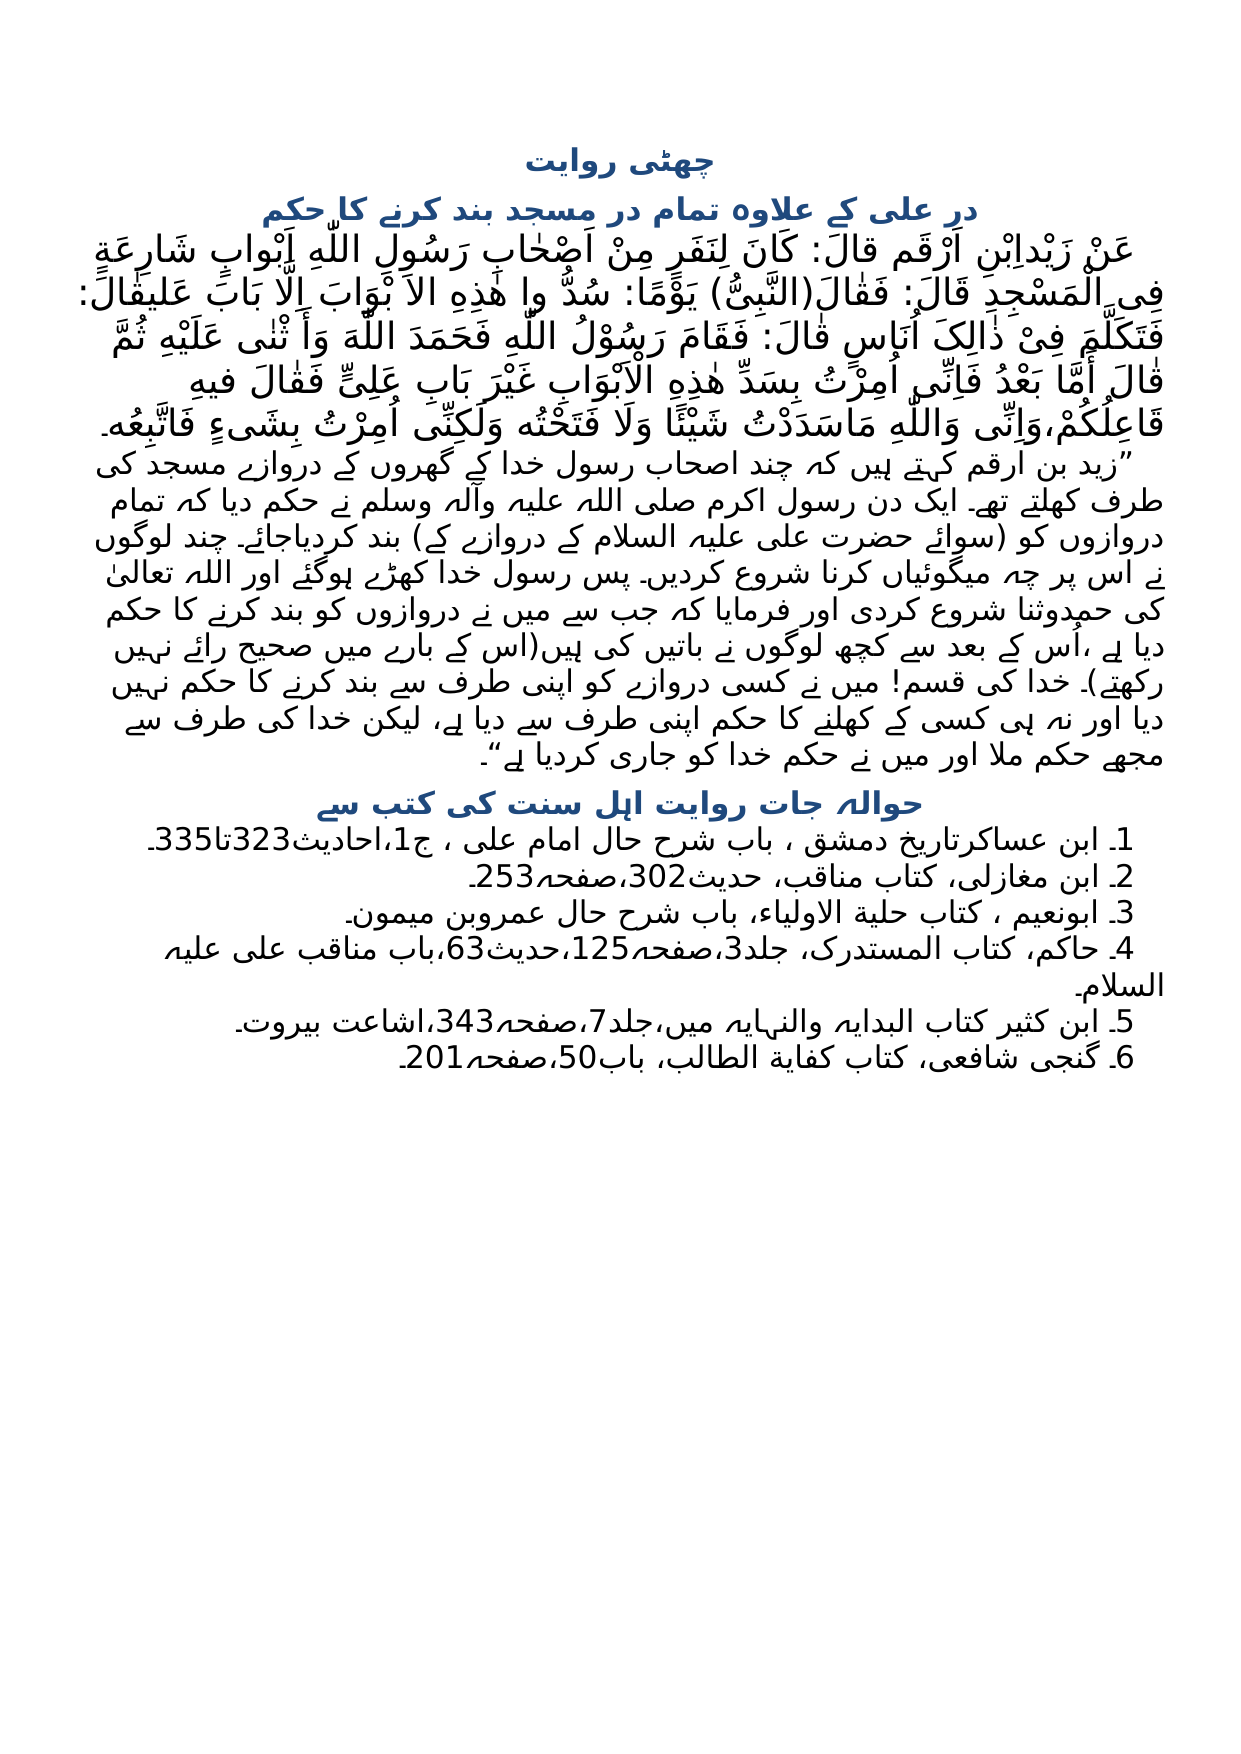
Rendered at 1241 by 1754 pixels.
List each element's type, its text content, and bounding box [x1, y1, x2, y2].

text 1۔ ابن عساکرتاریخ دمشق ، باب شرح حال امام علی ، ج1،احادیث323تا335۔ [75, 822, 1165, 858]
text 4۔ حاکم، کتاب المستدرک، جلد3،صفحہ125،حدیث63،باب مناقب علی علیہ السلام۔ [75, 931, 1165, 1003]
text 2۔ ابن مغازلی، کتاب مناقب، حدیث302،صفحہ253۔ [75, 858, 1165, 894]
text 5۔ ابن کثیر کتاب البدایہ والنہایہ میں،جلد7،صفحہ343،اشاعت بیروت۔ [75, 1003, 1165, 1040]
text 3۔ ابونعیم ، کتاب حلیة الاولیاء، باب شرح حال عمروبن میمون۔ [75, 894, 1165, 931]
text عَنْ زَیْداِبْنِ اَرْقَم قالَ: کَانَ لِنَفَرٍ مِنْ اَصْحٰابِ رَسُولِ اللّٰهِ اَبْوابٍ شَارِعَةٍ فِی الْمَسْجِدِ قَالَ: فَقٰالَ(النَّبِیُّ) یَوْمًا: سُدُّ وا هٰذِهِ الاَ بْوَابَ اِلَّا بَابَ عَلیقٰالَ: فَتَکَلَّمَ فِیْ ذٰالِکَ اُنَاسٍ قٰالَ: فَقَامَ رَسُوْلُ اللّٰهِ فَحَمَدَ اللّٰهَ وَأَ ثْنٰی عَلَیْهِ ثُمَّ قٰالَ أَمَّا بَعْدُ فَاِنِّی اُمِرْتُ بِسَدِّ هٰذِهِ الْاَبْوَابِ غَیْرَ بَابِ عَلِیٍّ فَقٰالَ فیهِ قَاعِلُکُمْ،وَاِنِّی وَاللّٰهِ مَاسَدَدْتُ شَیْئًا وَلَا فَتَحْتُه وَلَکِنِّی اُمِرْتُ بِشَیءٍ فَاتَّبِعُه۔ [75, 227, 1165, 446]
text ”زید بن ارقم کہتے ہیں کہ چند اصحاب رسول خدا کے گھروں کے دروازے مسجد کی طرف کھلتے تھے۔ ایک دن رسول اکرم صلی اللہ علیہ وآلہ وسلم نے حکم دیا کہ تمام دروازوں کو (سوائے حضرت علی علیہ السلام کے دروازے کے) بند کردیاجائے۔ چند لوگوں نے اس پر چہ میگوئیاں کرنا شروع کردیں۔ پس رسول خدا کھڑے ہوگئے اور اللہ تعالیٰ کی حمدوثنا شروع کردی اور فرمایا کہ جب سے میں نے دروازوں کو بند کرنے کا حکم دیا ہے ،اُس کے بعد سے کچھ لوگوں نے باتیں کی ہیں(اس کے بارے میں صحیح رائے نہیں رکھتے)۔ خدا کی قسم! میں نے کسی دروازے کو اپنی طرف سے بند کرنے کا حکم نہیں دیا اور نہ ہی کسی کے کھلنے کا حکم اپنی طرف سے دیا ہے، لیکن خدا کی طرف سے مجھے حکم ملا اور میں نے حکم خدا کو جاری کردیا ہے“۔ [75, 446, 1165, 773]
subtitle در علی کے علاوہ تمام در مسجد بند کرنے کا حکم [75, 191, 1165, 227]
subtitle چھٹی روایت [75, 142, 1165, 178]
text 6۔ گنجی شافعی، کتاب کفایة الطالب، باب50،صفحہ201۔ [75, 1040, 1165, 1076]
subtitle حوالہ جات روایت اہل سنت کی کتب سے [75, 785, 1165, 822]
